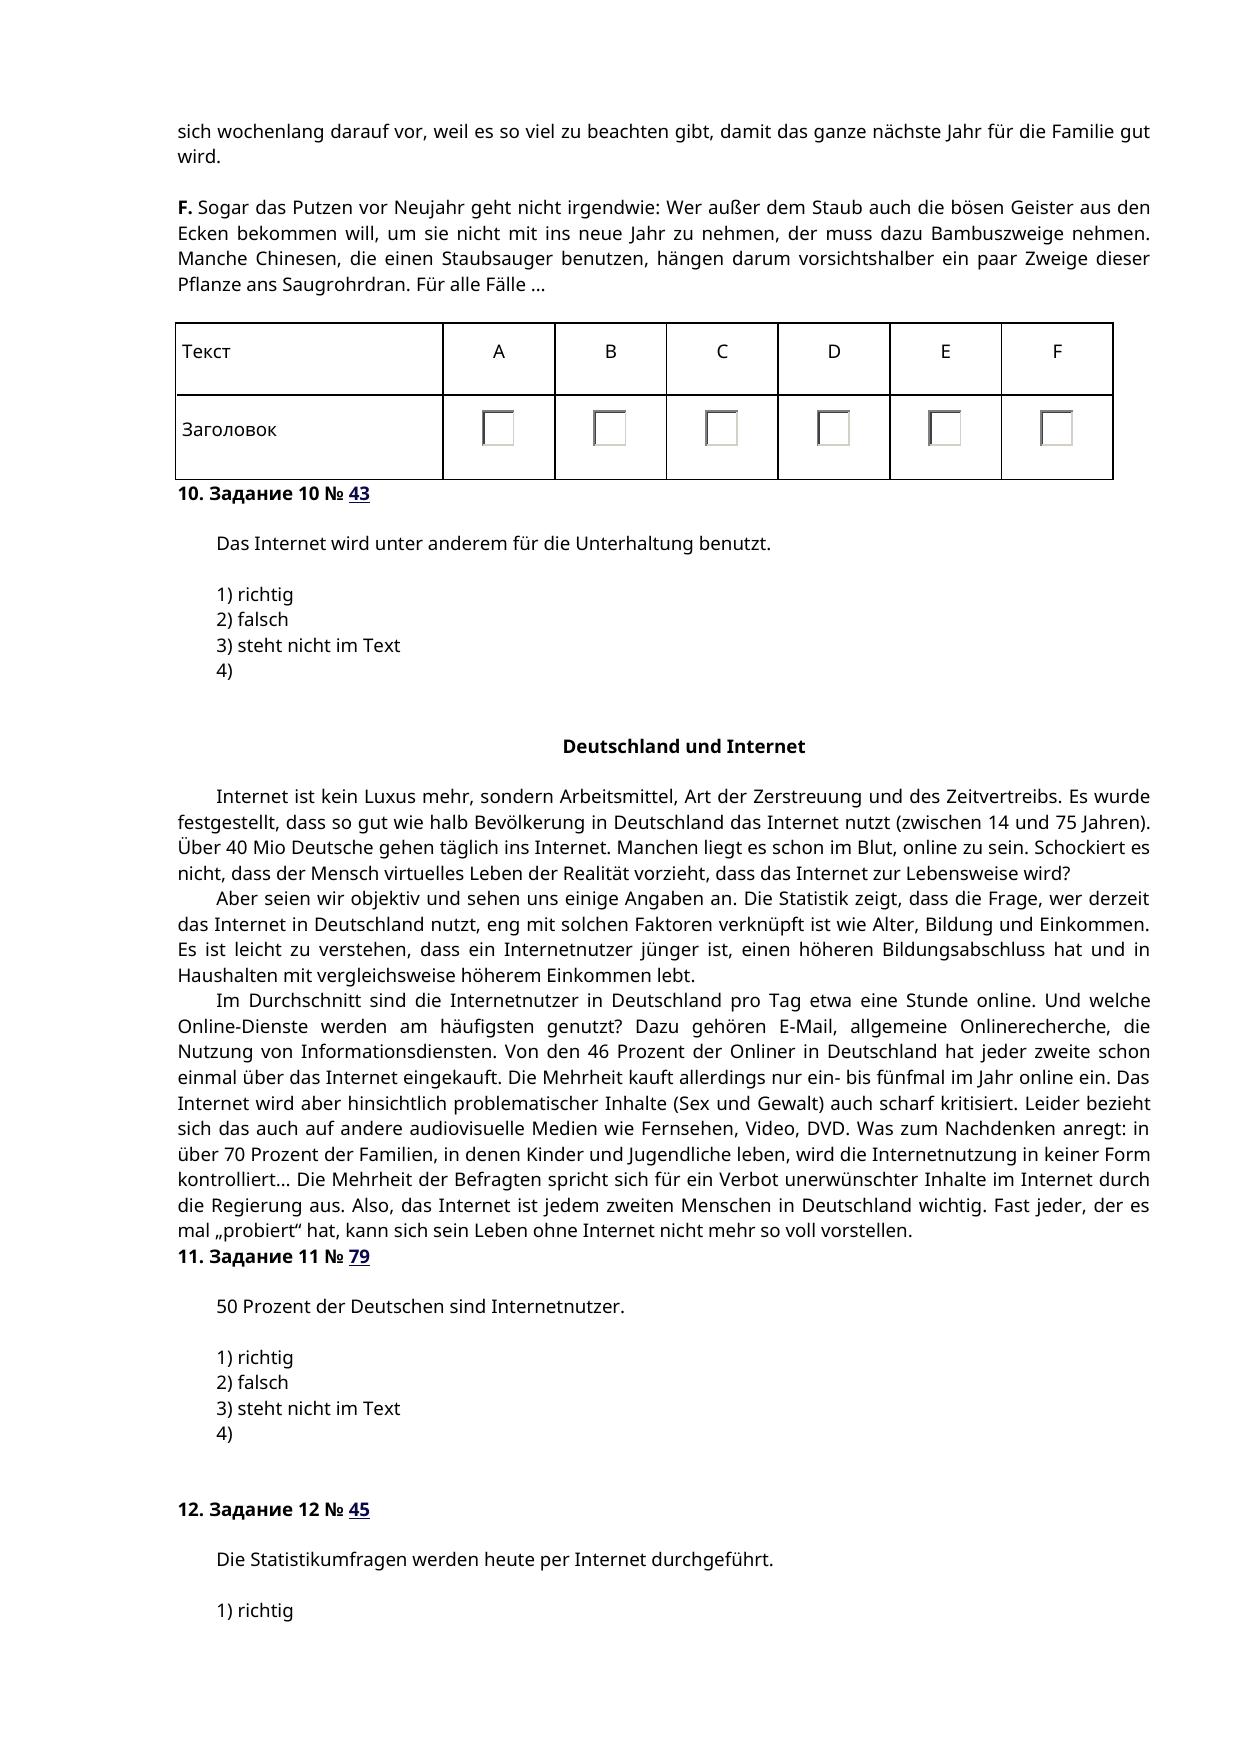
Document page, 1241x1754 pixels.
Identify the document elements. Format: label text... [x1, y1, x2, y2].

table_cell [891, 396, 1001, 478]
text 12. Задание 12 № 45 [177, 1496, 1152, 1522]
table_header B [556, 324, 666, 394]
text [177, 118, 1152, 169]
table_header D [779, 324, 889, 394]
text 2) falsch [177, 607, 1152, 632]
text 3) steht nicht im Text [177, 632, 1152, 658]
text 1) richtig [177, 1344, 1152, 1369]
table_header Текст [176, 324, 442, 394]
text 4) [177, 1421, 1152, 1446]
table_cell [556, 396, 666, 478]
text 3) steht nicht im Text [177, 1395, 1152, 1421]
text Die Statistikumfragen werden heute per Internet durchgeführt. [177, 1546, 1152, 1572]
table_cell [444, 396, 554, 478]
table_header A [444, 324, 554, 394]
table_header F [1002, 324, 1112, 394]
table_cell [1002, 396, 1112, 478]
text Aber seien wir objektiv und sehen uns einige Angaben an. Die Statistik zeigt, dass die Frage, wer derzeit das Internet in Deutschland nutzt, eng mit solchen Faktoren verknüpft ist wie Alter, Bildung und Einkommen. Es ist leicht zu verstehen, dass ein Internetnutzer jünger ist, einen höheren Bildungsabschluss hat und in Haushalten mit vergleichsweise höherem Einkommen lebt. [177, 886, 1152, 988]
table_cell [779, 396, 889, 478]
text 4) [177, 658, 1152, 683]
text Internet ist kein Luxus mehr, sondern Arbeitsmittel, Art der Zerstreuung und des Zeitvertreibs. Es wurde festgestellt, dass so gut wie halb Bevölkerung in Deutschland das Internet nutzt (zwischen 14 und 75 Jahren). Über 40 Mio Deutsche gehen täglich ins Internet. Manchen liegt es schon im Blut, online zu sein. Schockiert es nicht, dass der Mensch virtuelles Leben der Realität vorzieht, dass das Internet zur Lebensweise wird? [177, 783, 1152, 886]
text Das Internet wird unter anderem für die Unterhaltung benutzt. [177, 530, 1152, 556]
table_cell Заголовок [176, 395, 442, 478]
text 11. Задание 11 № 79 [177, 1243, 1152, 1268]
text 2) falsch [177, 1369, 1152, 1395]
table_cell [667, 396, 777, 478]
text 1) richtig [177, 1597, 1152, 1623]
text 10. Задание 10 № 43 [177, 480, 1152, 506]
table_header E [891, 324, 1001, 394]
text 1) richtig [177, 581, 1152, 607]
text Deutschland und Internet [177, 733, 1152, 759]
table_header C [667, 324, 777, 394]
text Im Durchschnitt sind die Internetnutzer in Deutschland pro Tag etwa eine Stunde online. Und welche Online-Dienste werden am häufigsten genutzt? Dazu gehören E-Mail, allgemeine Onlinerecherche, die Nutzung von Informationsdiensten. Von den 46 Prozent der Onliner in Deutschland hat jeder zweite schon einmal über das Internet eingekauft. Die Mehrheit kauft allerdings nur ein- bis fünfmal im Jahr online ein. Das Internet wird aber hinsichtlich problematischer Inhalte (Sex und Gewalt) auch scharf kritisiert. Leider bezieht sich das auch auf andere audiovisuelle Medien wie Fernsehen, Video, DVD. Was zum Nachdenken anregt: in über 70 Prozent der Familien, in denen Kinder und Jugendliche leben, wird die Internetnutzung in keiner Form kontrolliert… Die Mehrheit der Befragten spricht sich für ein Verbot unerwünschter Inhalte im Internet durch die Regierung aus. Also, das Internet ist jedem zweiten Menschen in Deutschland wichtig. Fast jeder, der es mal „probiert“ hat, kann sich sein Leben ohne Internet nicht mehr so voll vorstellen. [177, 988, 1152, 1243]
text 50 Prozent der Deutschen sind Internetnutzer. [177, 1293, 1152, 1318]
text F. Sogar das Putzen vor Neujahr geht nicht irgendwie: Wer außer dem Staub auch die bösen Geister aus den Ecken bekommen will, um sie nicht mit ins neue Jahr zu nehmen, der muss dazu Bambuszweige nehmen. Manche Chinesen, die einen Staubsauger benutzen, hängen darum vorsichtshalber ein paar Zweige dieser Pflanze ans Saugrohrdran. Für alle Fälle … [177, 195, 1152, 297]
